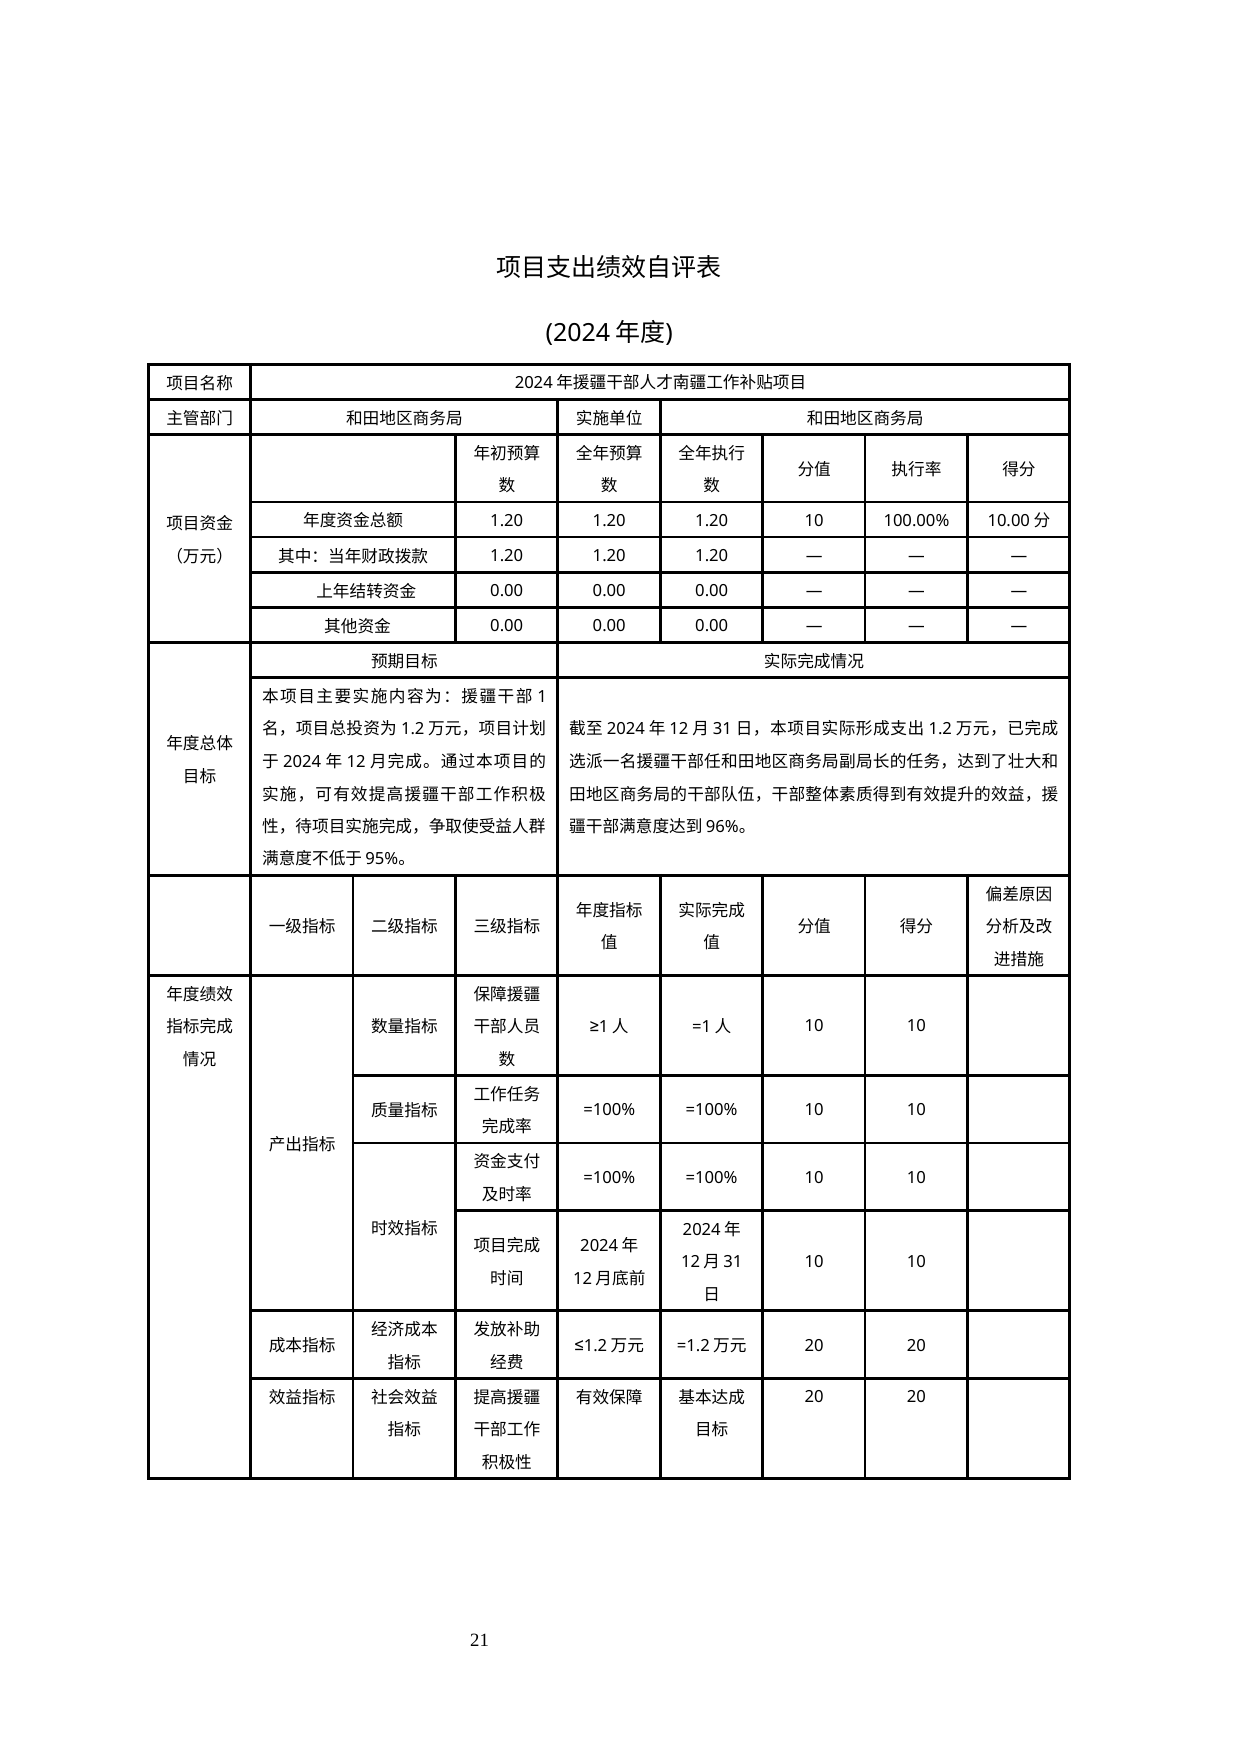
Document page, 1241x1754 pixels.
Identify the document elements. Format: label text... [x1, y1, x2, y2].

table_cell 实际完成情况 [559, 644, 1068, 676]
table_cell 10 [866, 977, 966, 1074]
table_cell 20 [866, 1380, 966, 1477]
table_cell 10 [764, 1212, 864, 1309]
table_cell 质量指标 [354, 1077, 454, 1142]
table_cell 项目名称 [150, 366, 249, 398]
table_cell [969, 977, 1068, 1074]
table_cell 10 [764, 1077, 864, 1142]
table_cell 10 [764, 503, 864, 536]
table_cell 0.00 [559, 574, 659, 606]
table_cell 三级指标 [457, 877, 556, 974]
table_cell 得分 [866, 877, 966, 974]
table_cell 效益指标 [252, 1380, 352, 1477]
table_cell 产出指标 [252, 977, 352, 1309]
table_cell [252, 436, 454, 501]
table_cell 年初预算数 [457, 436, 556, 501]
table_cell 提高援疆干部工作积极性 [457, 1380, 556, 1477]
table_cell 10.00分 [969, 503, 1068, 536]
table_cell 一级指标 [252, 877, 352, 974]
table_header 项目支出绩效自评表 [148, 233, 1070, 298]
table_cell 和田地区商务局 [662, 401, 1068, 433]
table_cell 有效保障 [559, 1380, 659, 1477]
table_cell 年度资金总额 [252, 503, 454, 536]
table_cell 1.20 [662, 538, 761, 571]
table_cell 全年执行数 [662, 436, 761, 501]
table_cell [150, 877, 249, 974]
table_cell 时效指标 [354, 1144, 454, 1309]
table_cell 年度绩效指标完成情况 [150, 977, 249, 1477]
table_cell 社会效益指标 [354, 1380, 454, 1477]
table_cell 上年结转资金 [252, 574, 454, 606]
table_cell 经济成本指标 [354, 1312, 454, 1377]
table_cell 20 [866, 1312, 966, 1377]
table_cell [969, 1380, 1068, 1477]
table_cell [969, 1212, 1068, 1309]
table_cell 1.20 [662, 503, 761, 536]
table_cell — [764, 538, 864, 571]
table_cell 本项目主要实施内容为：援疆干部1名，项目总投资为1.2万元，项目计划于2024年12月完成。通过本项目的实施，可有效提高援疆干部工作积极性，待项目实施完成，争取使受益人群满意度不低于95%。 [252, 679, 556, 874]
table_cell 成本指标 [252, 1312, 352, 1377]
table_cell [969, 1312, 1068, 1377]
table_cell — [969, 574, 1068, 606]
table_cell 基本达成目标 [662, 1380, 761, 1477]
table_cell [969, 1077, 1068, 1142]
table_cell 10 [764, 977, 864, 1074]
table_cell 执行率 [866, 436, 966, 501]
table_cell 资金支付及时率 [457, 1144, 556, 1209]
table_cell 分值 [764, 877, 864, 974]
table_cell 1.20 [559, 503, 659, 536]
table_cell 发放补助经费 [457, 1312, 556, 1377]
table_cell 年度指标值 [559, 877, 659, 974]
table_cell — [764, 609, 864, 641]
table_cell 10 [866, 1212, 966, 1309]
table_cell 0.00 [457, 609, 556, 641]
table_cell 20 [764, 1312, 864, 1377]
table_cell 保障援疆干部人员数 [457, 977, 556, 1074]
table_cell 截至2024年12月31日，本项目实际形成支出1.2万元，已完成选派一名援疆干部任和田地区商务局副局长的任务，达到了壮大和田地区商务局的干部队伍，干部整体素质得到有效提升的效益，援疆干部满意度达到96%。 [559, 679, 1068, 874]
table_cell =1人 [662, 977, 761, 1074]
table_cell 分值 [764, 436, 864, 501]
table_cell [969, 1144, 1068, 1209]
table_cell 1.20 [559, 538, 659, 571]
table_cell 100.00% [866, 503, 966, 536]
table_cell 其中：当年财政拨款 [252, 538, 454, 571]
table_cell 0.00 [662, 574, 761, 606]
table_cell — [866, 574, 966, 606]
table_cell — [764, 574, 864, 606]
table_cell 实施单位 [559, 401, 659, 433]
table_cell — [969, 609, 1068, 641]
table_cell 偏差原因分析及改进措施 [969, 877, 1068, 974]
table_cell 工作任务完成率 [457, 1077, 556, 1142]
table_cell ≤1.2万元 [559, 1312, 659, 1377]
table_cell =100% [662, 1144, 761, 1209]
table_cell 和田地区商务局 [252, 401, 556, 433]
table_cell 1.20 [457, 503, 556, 536]
table_cell 其他资金 [252, 609, 454, 641]
table_cell 2024年12月底前 [559, 1212, 659, 1309]
table_cell =100% [559, 1077, 659, 1142]
table_cell =100% [662, 1077, 761, 1142]
table_cell 10 [866, 1144, 966, 1209]
table_cell =1.2万元 [662, 1312, 761, 1377]
table_cell 得分 [969, 436, 1068, 501]
table_cell 0.00 [559, 609, 659, 641]
table_cell 数量指标 [354, 977, 454, 1074]
table_cell 0.00 [662, 609, 761, 641]
table_cell — [969, 538, 1068, 571]
table_cell 2024年12月31日 [662, 1212, 761, 1309]
table_cell ≥1人 [559, 977, 659, 1074]
table_cell 0.00 [457, 574, 556, 606]
table_cell 20 [764, 1380, 864, 1477]
table_cell 2024年援疆干部人才南疆工作补贴项目 [252, 366, 1068, 398]
table_cell 项目资金 （万元） [150, 436, 249, 641]
table_cell 二级指标 [354, 877, 454, 974]
table_cell (2024年度) [148, 298, 1070, 363]
table_cell 主管部门 [150, 401, 249, 433]
table_cell 年度总体目标 [150, 644, 249, 874]
table_cell 实际完成值 [662, 877, 761, 974]
table_cell 预期目标 [252, 644, 556, 676]
table_cell — [866, 538, 966, 571]
table_cell 项目完成时间 [457, 1212, 556, 1309]
table_cell 全年预算数 [559, 436, 659, 501]
table_cell 1.20 [457, 538, 556, 571]
table_cell — [866, 609, 966, 641]
table_cell =100% [559, 1144, 659, 1209]
table_cell 10 [866, 1077, 966, 1142]
table_cell 10 [764, 1144, 864, 1209]
